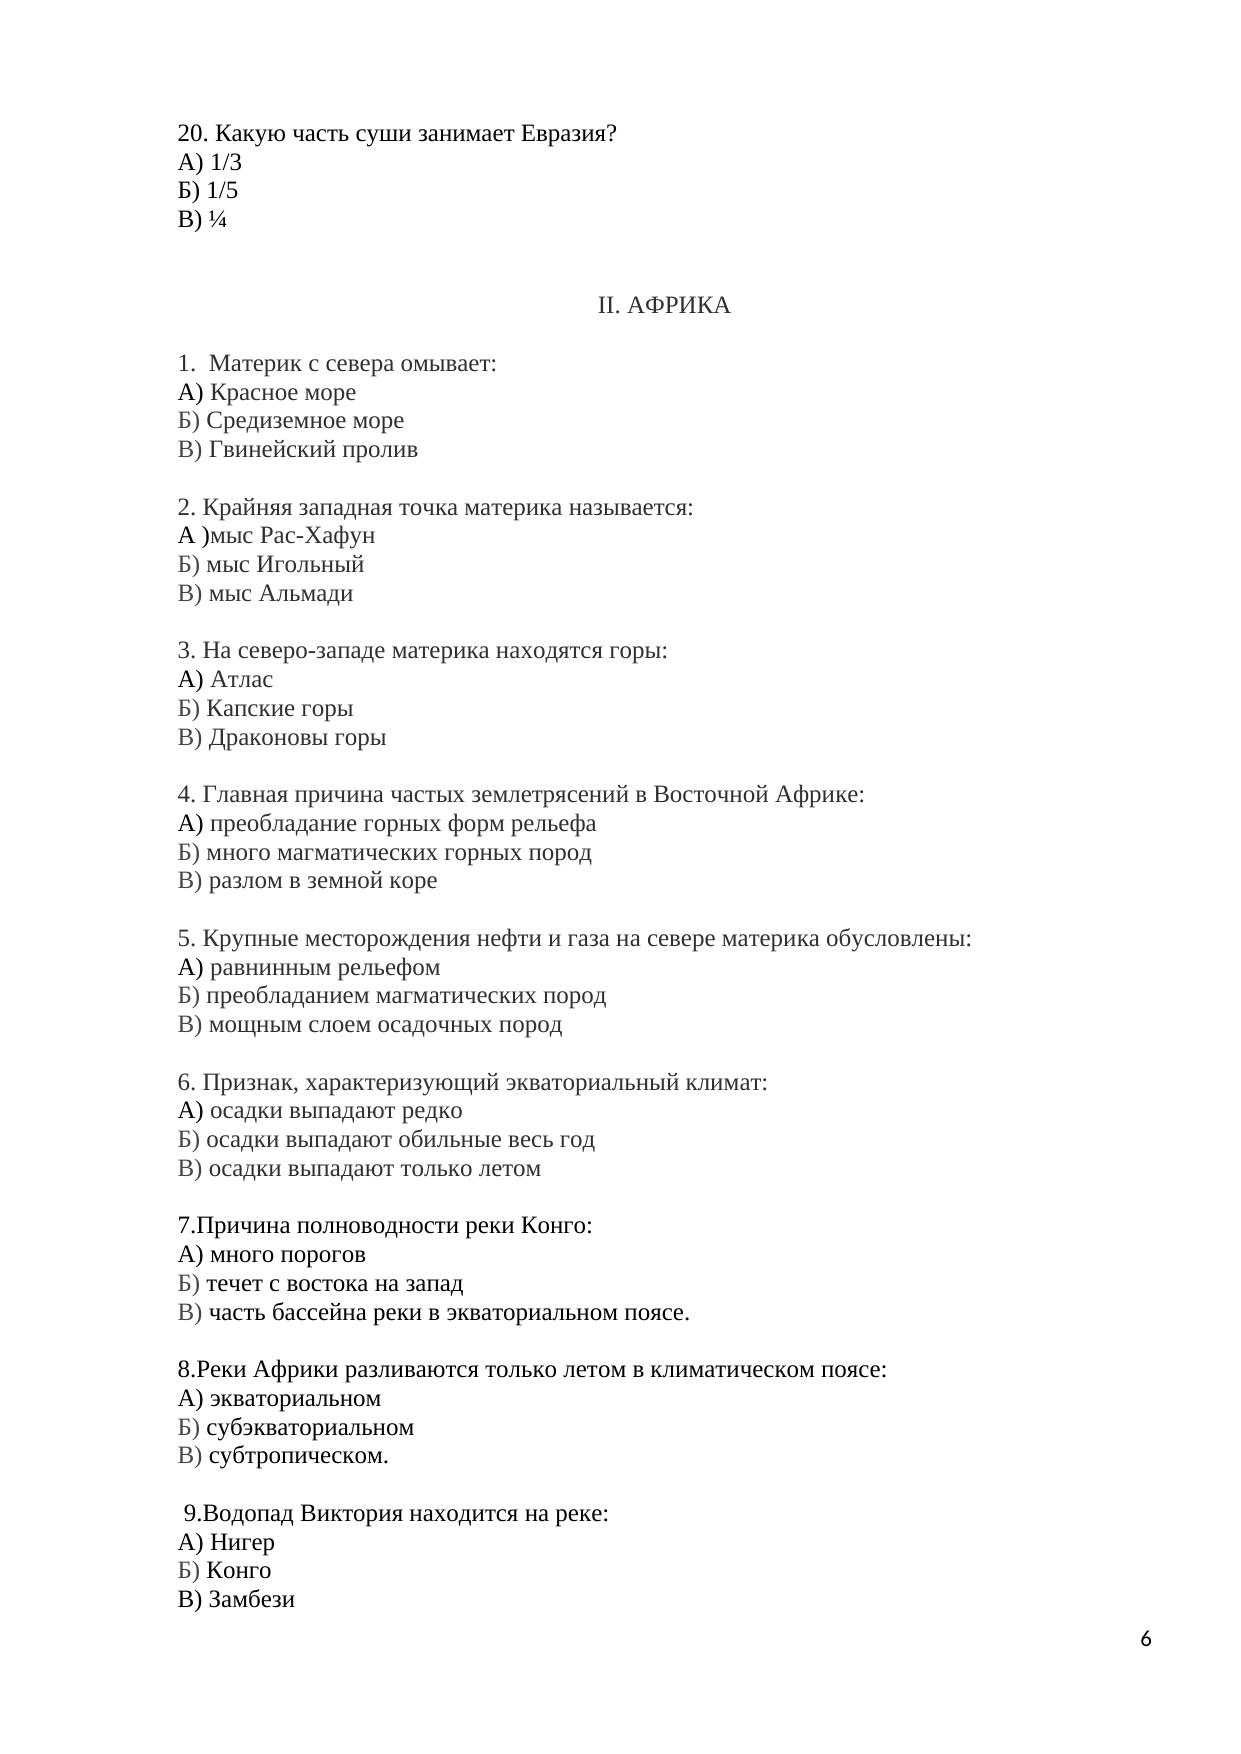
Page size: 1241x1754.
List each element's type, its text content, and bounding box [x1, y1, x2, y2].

text Б) преобладанием магматических пород [177, 981, 1152, 1009]
text Б) субэкваториальном [177, 1412, 1152, 1441]
text А) осадки выпадают редко [177, 1096, 1152, 1124]
text А) преобладание горных форм рельефа [177, 808, 1152, 837]
text В) разлом в земной коре [177, 866, 1152, 894]
text Б) осадки выпадают обильные весь год [177, 1124, 1152, 1153]
text Б) Конго [177, 1556, 1152, 1584]
text В) ¼ [177, 204, 1152, 233]
text А) много порогов [177, 1239, 1152, 1268]
text В) Гвинейский пролив [177, 434, 1152, 463]
text Б) течет с востока на запад [177, 1268, 1152, 1297]
text А) 1/3 [177, 147, 1152, 176]
text А) равнинным рельефом [177, 952, 1152, 981]
text В) осадки выпадают только летом [177, 1153, 1152, 1182]
text А) Атлас [177, 664, 1152, 693]
text II. АФРИКА [177, 291, 1152, 319]
text Б) 1/5 [177, 176, 1152, 204]
text А) Красное море [177, 377, 1152, 406]
text 2. Крайняя западная точка материка называется: [177, 492, 1152, 521]
text 1. Материк с севера омывает: [177, 348, 1152, 377]
text А) Нигер [177, 1527, 1152, 1556]
text В) мыс Альмади [177, 578, 1152, 607]
text В) Замбези [177, 1584, 1152, 1613]
text А )мыс Рас-Хафун [177, 521, 1152, 549]
text В) субтропическом. [177, 1441, 1152, 1469]
text 4. Главная причина частых землетрясений в Восточной Африке: [177, 779, 1152, 808]
text 6. Признак, характеризующий экваториальный климат: [177, 1067, 1152, 1096]
text 9.Водопад Виктория находится на реке: [177, 1498, 1152, 1527]
text В) мощным слоем осадочных пород [177, 1009, 1152, 1038]
text 3. На северо-западе материка находятся горы: [177, 636, 1152, 664]
text Б) много магматических горных пород [177, 837, 1152, 866]
text А) экваториальном [177, 1383, 1152, 1412]
text Б) Средиземное море [177, 406, 1152, 434]
text Б) мыс Игольный [177, 549, 1152, 578]
text 20. Какую часть суши занимает Евразия? [177, 118, 1152, 147]
text Б) Капские горы [177, 693, 1152, 722]
text 8.Реки Африки разливаются только летом в климатическом поясе: [177, 1354, 1152, 1383]
text В) часть бассейна реки в экваториальном поясе. [177, 1297, 1152, 1326]
text В) Драконовы горы [177, 722, 1152, 751]
text 7.Причина полноводности реки Конго: [177, 1211, 1152, 1239]
text 5. Крупные месторождения нефти и газа на севере материка обусловлены: [177, 923, 1152, 952]
